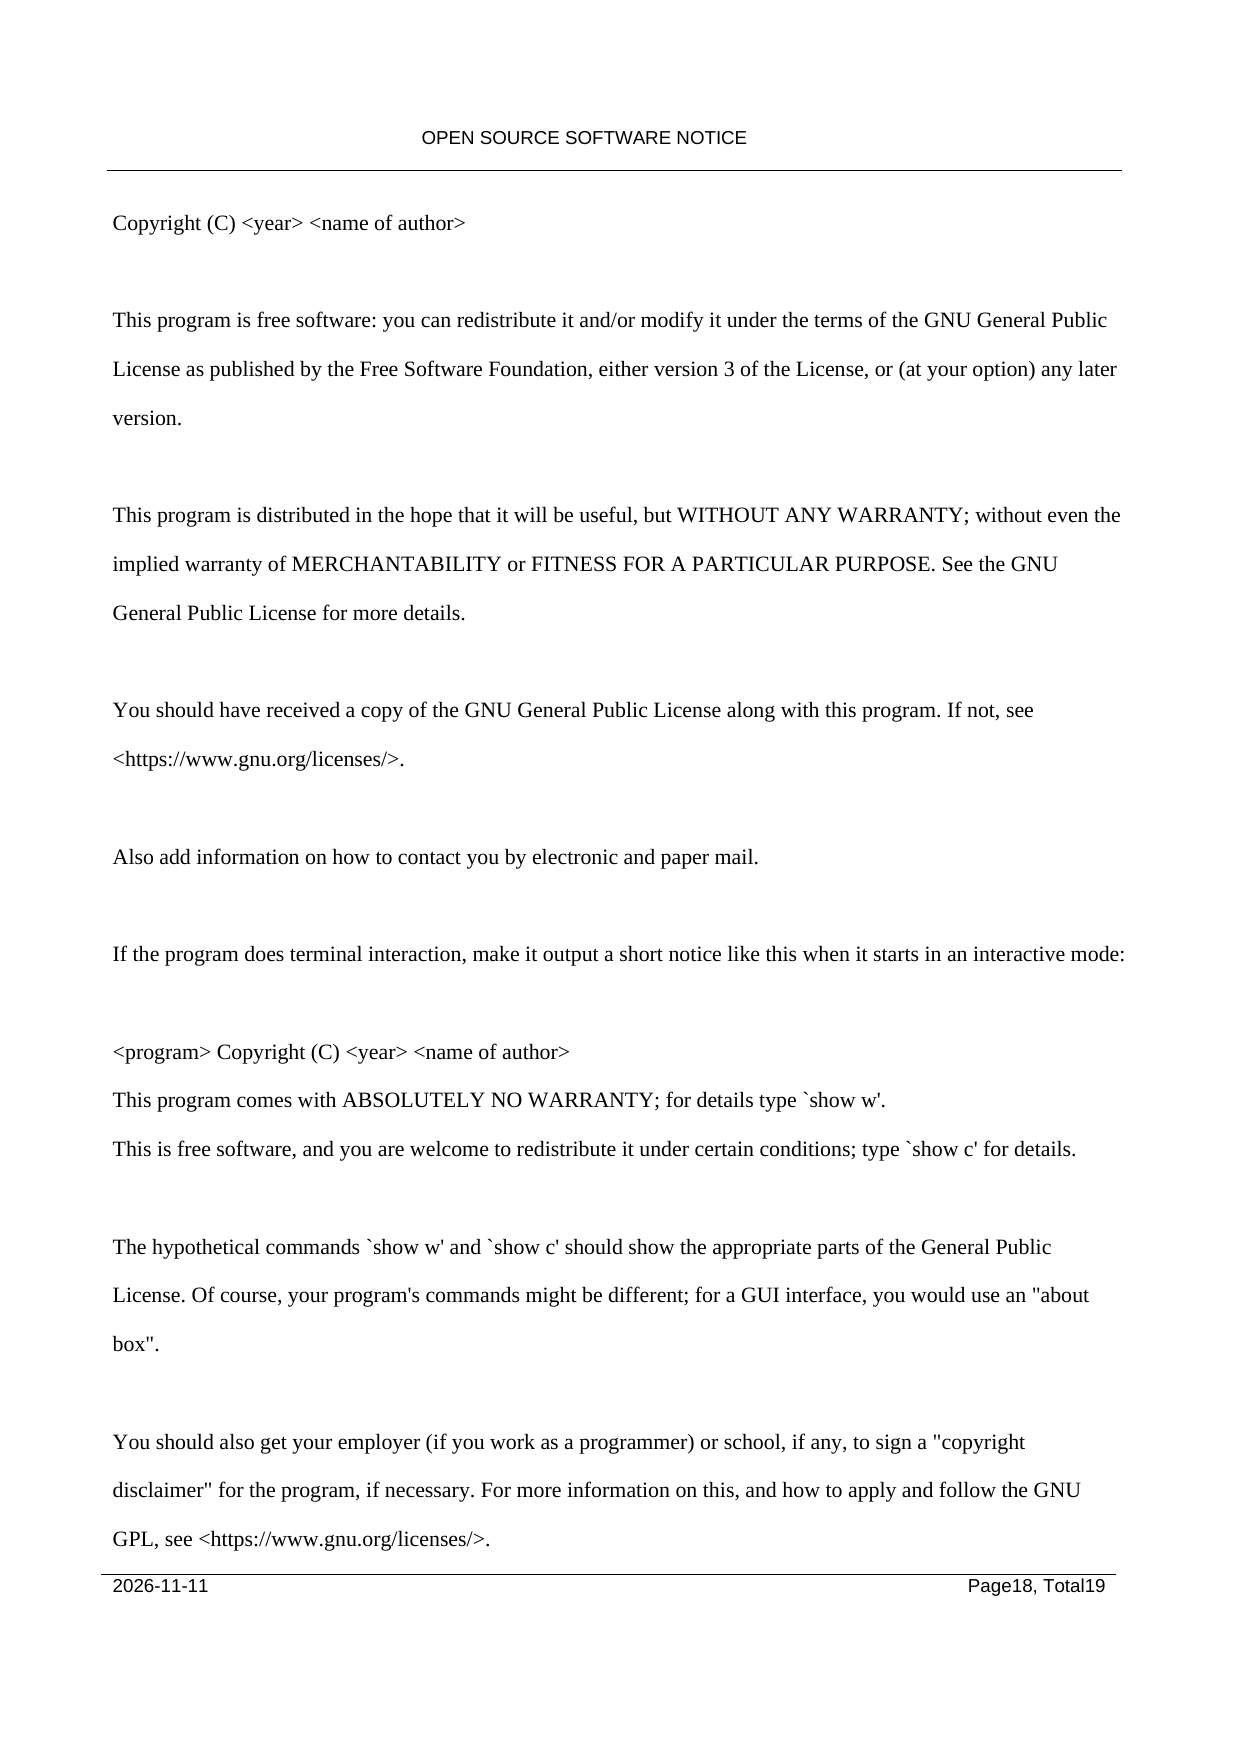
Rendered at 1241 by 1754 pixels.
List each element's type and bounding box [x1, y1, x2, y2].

text [112, 206, 1128, 1555]
